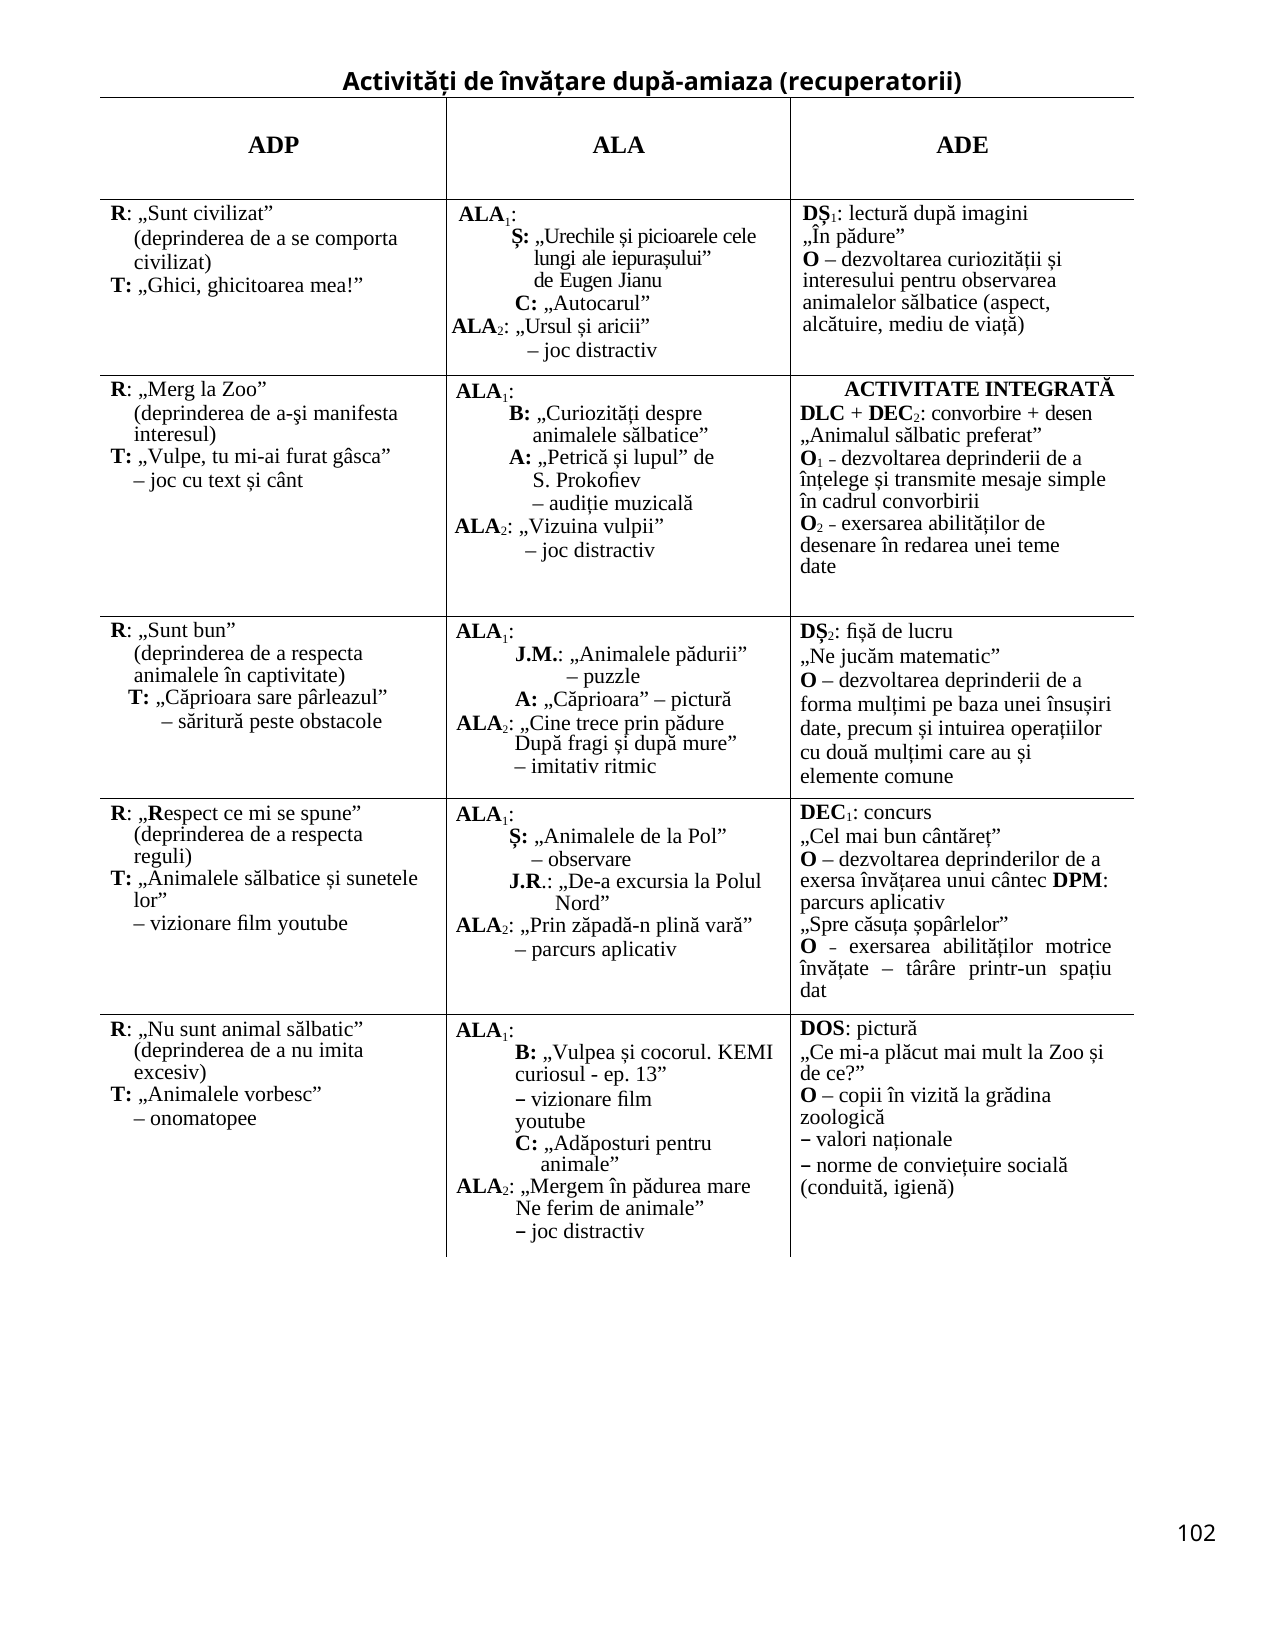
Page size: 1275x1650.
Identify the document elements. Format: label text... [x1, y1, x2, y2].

table_cell ALA1: Ș: „Animalele de la Pol” – observare J.R.: „De-a excursia la Polul Nord” ALA2: „Prin zăpadă-n plină vară” – parcurs aplicativ [447, 799, 790, 1014]
table_cell ALA1: B: „Curiozități despre animalele sălbatice” A: „Petrică și lupul” de S. Prokoﬁev – audiție muzicală ALA2: „Vizuina vulpii” – joc distractiv [447, 376, 790, 616]
table_cell R: „Nu sunt animal sălbatic” (deprinderea de a nu imita excesiv) T: „Animalele vorbesc” – onomatopee [100, 1015, 446, 1257]
table_cell ALA1: Ș: „Urechile și picioarele cele lungi ale iepurașului” de Eugen Jianu C: „Autocarul” ALA2: „Ursul și aricii” – joc distractiv [447, 200, 790, 375]
table_cell ACTIVITATE INTEGRATĂ DLC + DEC2: convorbire + desen „Animalul sălbatic preferat” O1 ˗ dezvoltarea deprinderii de a înțelege și transmite mesaje simple în cadrul convorbirii O2 ˗ exersarea abilităților de desenare în redarea unei teme date [791, 376, 1134, 616]
table_cell DOS: pictură „Ce mi-a plăcut mai mult la Zoo și de ce?” O – copii în vizită la grădina zoologică valori naționale norme de conviețuire socială (conduită, igienă) [791, 1015, 1134, 1257]
table_header ADE [791, 98, 1134, 198]
text Activități de învățare după-amiaza (recuperatorii) [89, 63, 1216, 97]
table_cell ALA1: B: „Vulpea și cocorul. KEMI curiosul - ep. 13” vizionare ﬁlm youtube C: „Adăposturi pentru animale” ALA2: „Mergem în pădurea mare Ne ferim de animale” joc distractiv [447, 1015, 790, 1257]
table_cell R: „Respect ce mi se spune” (deprinderea de a respecta reguli) T: „Animalele sălbatice și sunetele lor” – vizionare ﬁlm youtube [100, 799, 446, 1014]
table_cell DȘ1: lectură după imagini „În pădure” O – dezvoltarea curiozității și interesului pentru observarea animalelor sălbatice (aspect, alcătuire, mediu de viață) [791, 200, 1134, 375]
table_cell R: „Merg la Zoo” (deprinderea de a-şi manifesta interesul) T: „Vulpe, tu mi-ai furat gâsca” – joc cu text și cânt [100, 376, 446, 616]
table_cell DȘ2: ﬁșă de lucru „Ne jucăm matematic” O – dezvoltarea deprinderii de a forma mulțimi pe baza unei însușiri date, precum și intuirea operațiilor cu două mulțimi care au și elemente comune [791, 617, 1134, 798]
table_cell R: „Sunt bun” (deprinderea de a respecta animalele în captivitate) T: „Căprioara sare pârleazul” – săritură peste obstacole [100, 617, 446, 798]
table_header ADP [100, 98, 446, 198]
table_cell ALA1: J.M.: „Animalele pădurii” – puzzle A: „Căprioara” – pictură ALA2: „Cine trece prin pădure După fragi și după mure” – imitativ ritmic [447, 617, 790, 798]
table_cell DEC1: concurs „Cel mai bun cântăreț” O – dezvoltarea deprinderilor de a exersa învățarea unui cântec DPM: parcurs aplicativ „Spre căsuța șopârlelor” O ˗ exersarea abilităților motrice învățate – târâre printr-un spațiu dat [791, 799, 1134, 1014]
table_header ALA [447, 98, 790, 198]
table_cell R: „Sunt civilizat” (deprinderea de a se comporta civilizat) T: „Ghici, ghicitoarea mea!” [100, 200, 446, 375]
